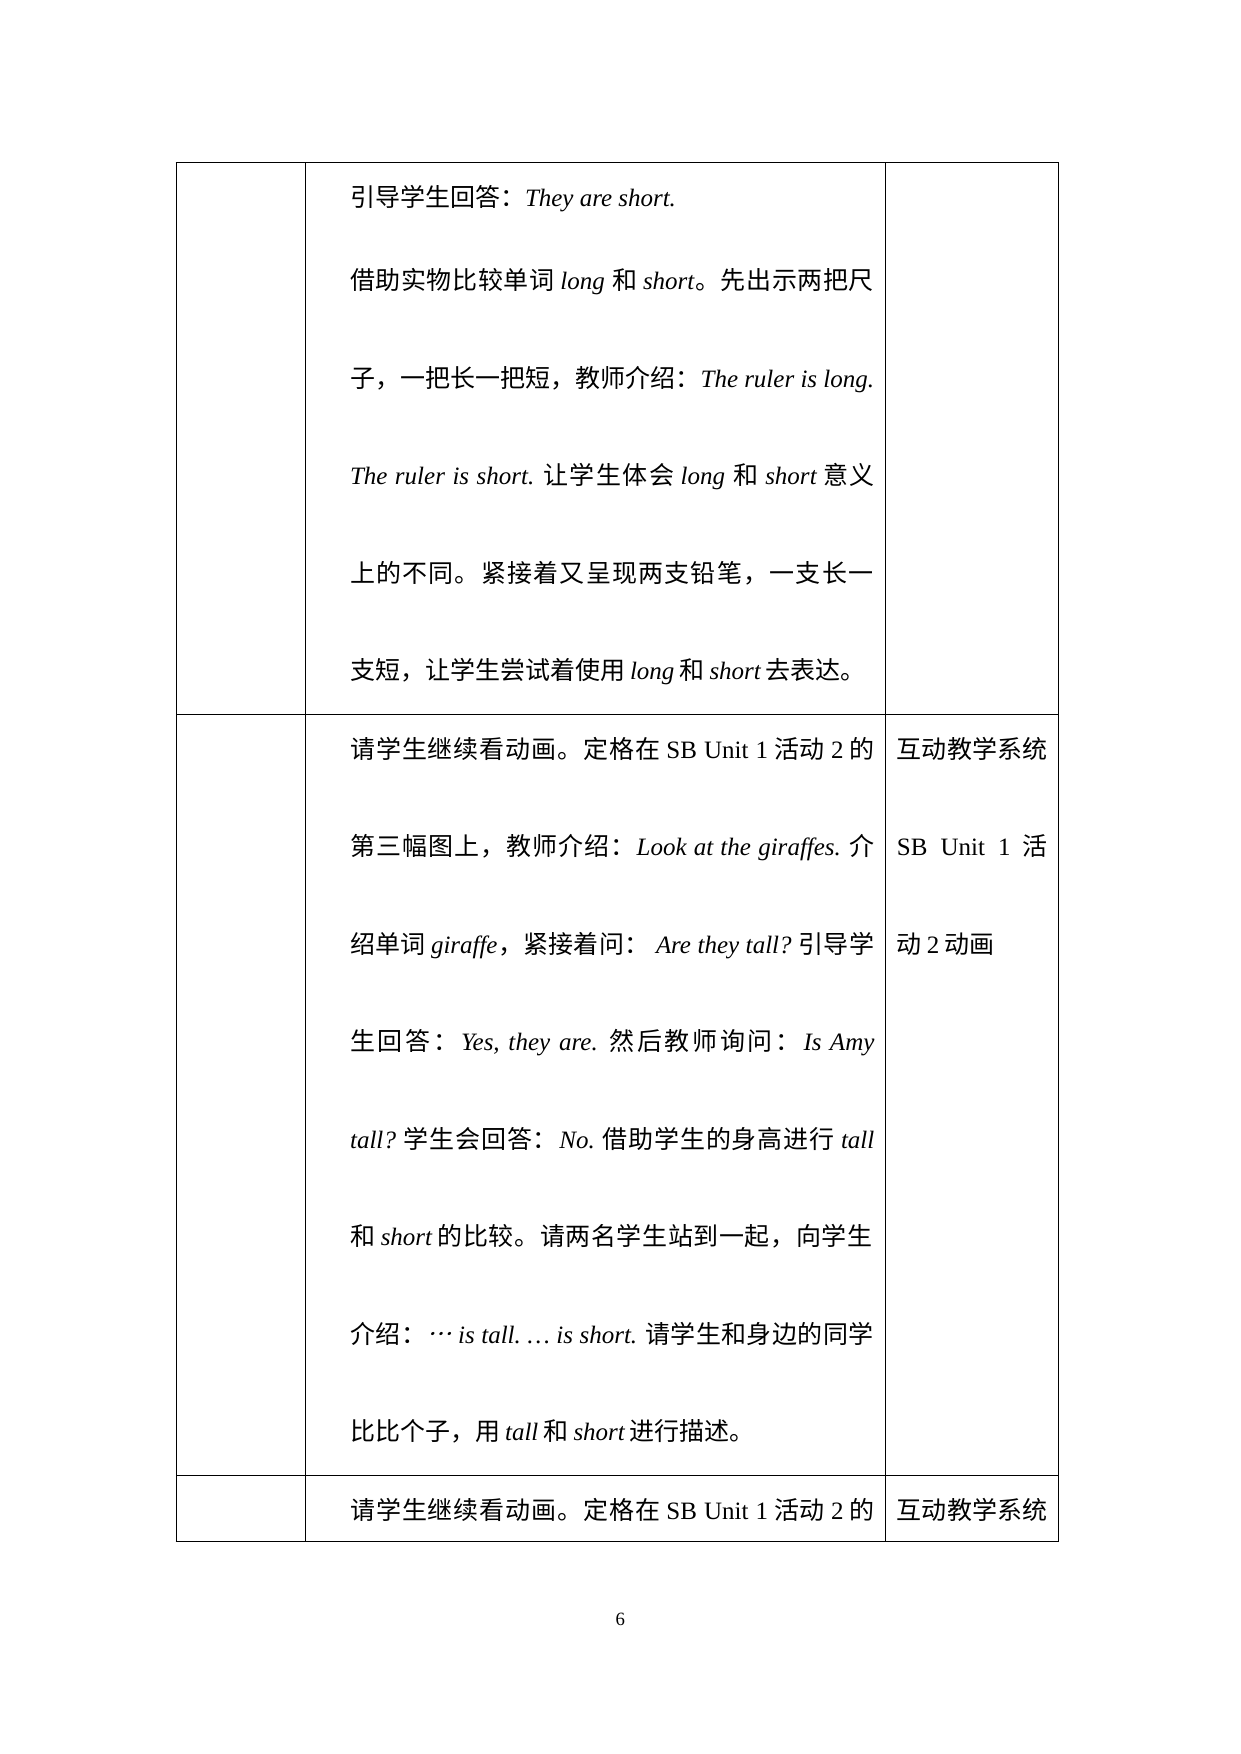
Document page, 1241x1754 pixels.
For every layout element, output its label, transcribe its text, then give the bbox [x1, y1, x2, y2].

table_cell 互动教学系统SB Unit 1活动2动画 [886, 715, 1058, 1475]
table_cell 请学生继续看动画。定格在SB Unit 1活动2的第三幅图上，教师介绍：Look at the giraffes. 介绍单词giraffe，紧接着问： Are they tall? 引导学生回答：Yes, they are. 然后教师询问：Is Amy tall? 学生会回答：No. 借助学生的身高进行tall 和short的比较。请两名学生站到一起，向学生介绍：… is tall. … is short. 请学生和身边的同学比比个子，用tall和short进行描述。 [306, 715, 885, 1475]
table_cell [177, 715, 305, 1475]
table_cell [177, 163, 305, 714]
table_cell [886, 163, 1058, 714]
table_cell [306, 163, 885, 714]
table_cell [306, 1476, 885, 1541]
table_cell [177, 1476, 305, 1541]
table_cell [886, 1476, 1058, 1541]
